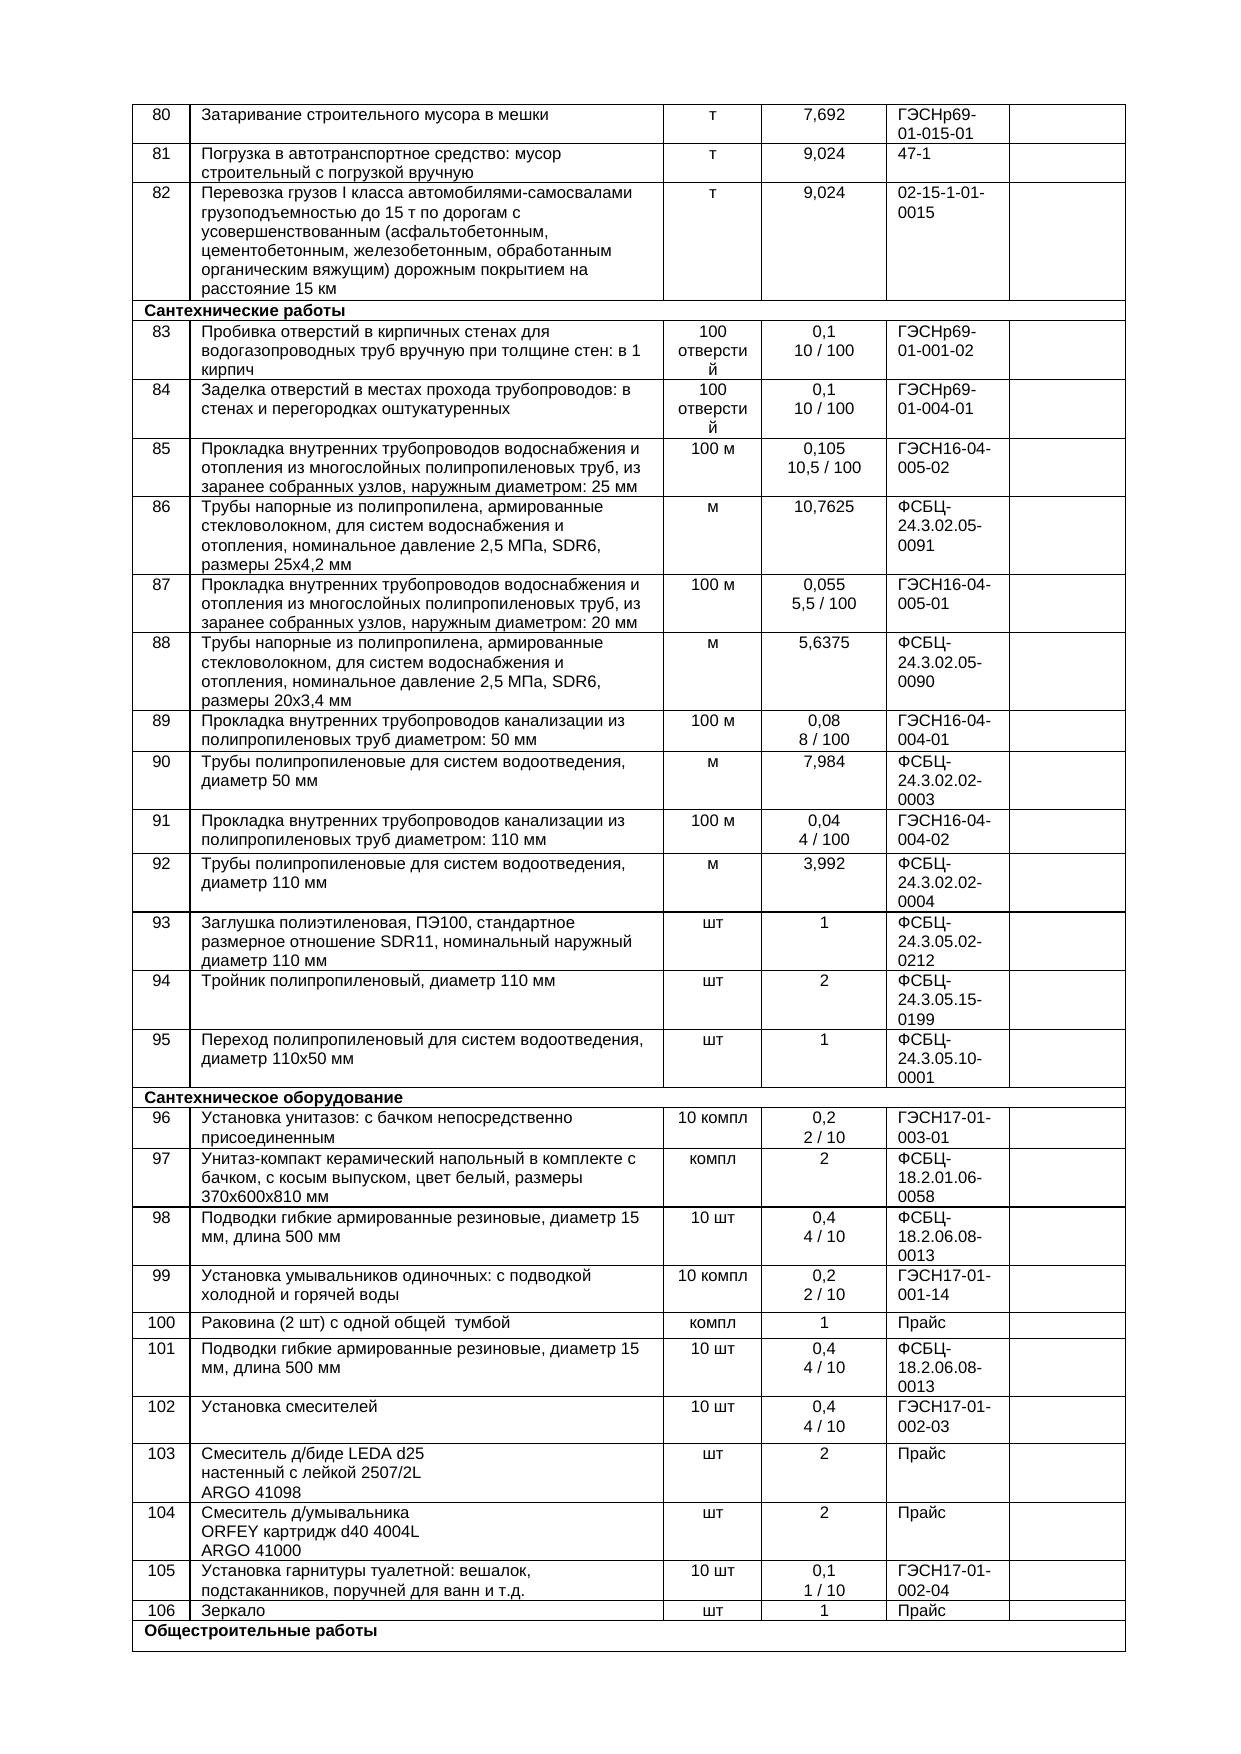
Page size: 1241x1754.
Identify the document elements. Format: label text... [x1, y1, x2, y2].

table_cell Прокладка внутренних трубопроводов водоснабжения и отопления из многослойных полипропиленовых труб, из заранее собранных узлов, наружным диаметром: 25 мм [191, 439, 663, 496]
table_cell 0,08 8 / 100 [762, 711, 886, 751]
table_cell ГЭСН16-04-004-02 [887, 810, 1009, 853]
table_cell м [664, 497, 761, 574]
table_cell 81 [133, 144, 189, 182]
table_cell 100 м [664, 575, 761, 632]
table_cell 1 [762, 1030, 886, 1087]
table_cell [1010, 1030, 1125, 1087]
table_cell ФСБЦ-18.2.01.06-0058 [887, 1149, 1009, 1206]
table_cell Прокладка внутренних трубопроводов канализации из полипропиленовых труб диаметром: 110 мм [191, 810, 663, 853]
table_cell [1010, 1444, 1125, 1502]
table_cell шт [664, 1030, 761, 1087]
table_cell ГЭСН16-04-005-02 [887, 439, 1009, 496]
table_cell 96 [133, 1108, 189, 1148]
table_cell Смеситель д/биде LEDA d25 настенный с лейкой 2507/2L ARGO 41098 [191, 1444, 663, 1502]
table_cell Сантехнические работы [133, 301, 1125, 320]
table_cell ФСБЦ-24.3.05.02-0212 [887, 913, 1009, 970]
table_cell 10,7625 [762, 497, 886, 574]
table_cell 1 [762, 913, 886, 970]
table_cell 95 [133, 1030, 189, 1087]
table_cell [1010, 1149, 1125, 1206]
table_cell 0,1 1 / 10 [762, 1561, 886, 1600]
table_cell [1010, 1108, 1125, 1148]
table_cell ФСБЦ-24.3.02.02-0004 [887, 854, 1009, 911]
table_cell ГЭСН17-01-002-04 [887, 1561, 1009, 1600]
table_cell ФСБЦ-24.3.05.15-0199 [887, 971, 1009, 1028]
table_cell компл [664, 1149, 761, 1206]
table_cell ФСБЦ-18.2.06.08-0013 [887, 1208, 1009, 1265]
table_cell [1010, 1208, 1125, 1265]
table_cell 100 [133, 1313, 189, 1337]
table_cell 0,4 4 / 10 [762, 1208, 886, 1265]
table_cell 100 м [664, 711, 761, 751]
table_cell 1 [762, 1313, 886, 1337]
table_cell [1010, 1266, 1125, 1312]
table_cell [1010, 439, 1125, 496]
table_cell 7,692 [762, 105, 886, 143]
table_cell т [664, 183, 761, 300]
table_cell шт [664, 971, 761, 1028]
table_cell 97 [133, 1149, 189, 1206]
table_cell Заглушка полиэтиленовая, ПЭ100, стандартное размерное отношение SDR11, номинальный наружный диаметр 110 мм [191, 913, 663, 970]
table_cell [1010, 321, 1125, 379]
table_cell Прайс [887, 1601, 1009, 1620]
table_cell 0,055 5,5 / 100 [762, 575, 886, 632]
table_cell 5,6375 [762, 633, 886, 710]
table_cell Сантехническое оборудование [133, 1088, 1125, 1107]
table_cell 3,992 [762, 854, 886, 911]
table_cell шт [664, 1503, 761, 1560]
table_cell 10 компл [664, 1108, 761, 1148]
table_cell 100 м [664, 810, 761, 853]
table_cell ГЭСН17-01-002-03 [887, 1397, 1009, 1443]
table_cell Прокладка внутренних трубопроводов канализации из полипропиленовых труб диаметром: 50 мм [191, 711, 663, 751]
table_cell 10 шт [664, 1397, 761, 1443]
table_cell 0,4 4 / 10 [762, 1397, 886, 1443]
table_cell 86 [133, 497, 189, 574]
table_cell ГЭСН16-04-004-01 [887, 711, 1009, 751]
table_cell 91 [133, 810, 189, 853]
table_cell Установка смесителей [191, 1397, 663, 1443]
table_cell [1010, 183, 1125, 300]
table_cell 104 [133, 1503, 189, 1560]
table_cell Общестроительные работы [133, 1621, 1125, 1651]
table_cell [1010, 854, 1125, 911]
table_cell 0,04 4 / 100 [762, 810, 886, 853]
table_cell ГЭСНр69-01-015-01 [887, 105, 1009, 143]
table_cell 1 [762, 1601, 886, 1620]
table_cell 88 [133, 633, 189, 710]
table_cell Трубы напорные из полипропилена, армированные стекловолокном, для систем водоснабжения и отопления, номинальное давление 2,5 МПа, SDR6, размеры 25х4,2 мм [191, 497, 663, 574]
table_cell 10 шт [664, 1339, 761, 1396]
table_cell Зеркало [191, 1601, 663, 1620]
table_cell 103 [133, 1444, 189, 1502]
table_cell ГЭСН16-04-005-01 [887, 575, 1009, 632]
table_cell Унитаз-компакт керамический напольный в комплекте с бачком, с косым выпуском, цвет белый, размеры 370х600х810 мм [191, 1149, 663, 1206]
table_cell ФСБЦ-24.3.05.10-0001 [887, 1030, 1009, 1087]
table_cell 83 [133, 321, 189, 379]
table_cell 82 [133, 183, 189, 300]
table_cell Установка гарнитуры туалетной: вешалок, подстаканников, поручней для ванн и т.д. [191, 1561, 663, 1600]
table_cell 0,1 10 / 100 [762, 321, 886, 379]
table_cell 80 [133, 105, 189, 143]
table_cell 100 отверстий [664, 380, 761, 437]
table_cell 0,1 10 / 100 [762, 380, 886, 437]
table_cell м [664, 854, 761, 911]
table_cell [1010, 1561, 1125, 1600]
table_cell [1010, 575, 1125, 632]
table_cell шт [664, 913, 761, 970]
table_cell 0,2 2 / 10 [762, 1266, 886, 1312]
table_cell Затаривание строительного мусора в мешки [191, 105, 663, 143]
table_cell 9,024 [762, 144, 886, 182]
table_cell Смеситель д/умывальника ORFEY картридж d40 4004L ARGO 41000 [191, 1503, 663, 1560]
table_cell 84 [133, 380, 189, 437]
table_cell [1010, 1601, 1125, 1620]
table_cell 10 шт [664, 1208, 761, 1265]
table_cell 2 [762, 1503, 886, 1560]
table_cell Трубы полипропиленовые для систем водоотведения, диаметр 110 мм [191, 854, 663, 911]
table_cell ФСБЦ-24.3.02.05-0091 [887, 497, 1009, 574]
table_cell 93 [133, 913, 189, 970]
table_cell ФСБЦ-18.2.06.08-0013 [887, 1339, 1009, 1396]
table_cell [1010, 105, 1125, 143]
table_cell 02-15-1-01-0015 [887, 183, 1009, 300]
table_cell 106 [133, 1601, 189, 1620]
table_cell [1010, 711, 1125, 751]
table_cell Погрузка в автотранспортное средство: мусор строительный с погрузкой вручную [191, 144, 663, 182]
table_cell [1010, 810, 1125, 853]
table_cell 7,984 [762, 752, 886, 809]
table_cell Подводки гибкие армированные резиновые, диаметр 15 мм, длина 500 мм [191, 1208, 663, 1265]
table_cell 98 [133, 1208, 189, 1265]
table_cell Пробивка отверстий в кирпичных стенах для водогазопроводных труб вручную при толщине стен: в 1 кирпич [191, 321, 663, 379]
table_cell ГЭСНр69-01-001-02 [887, 321, 1009, 379]
table_cell т [664, 144, 761, 182]
table_cell 89 [133, 711, 189, 751]
table_cell Прайс [887, 1503, 1009, 1560]
table_cell ФСБЦ-24.3.02.05-0090 [887, 633, 1009, 710]
table_cell Перевозка грузов I класса автомобилями-самосвалами грузоподъемностью до 15 т по дорогам с усовершенствованным (асфальтобетонным, цементобетонным, железобетонным, обработанным органическим вяжущим) дорожным покрытием на расстояние 15 км [191, 183, 663, 300]
table_cell 105 [133, 1561, 189, 1600]
table_cell 0,105 10,5 / 100 [762, 439, 886, 496]
table_cell ГЭСН17-01-003-01 [887, 1108, 1009, 1148]
table_cell Установка умывальников одиночных: с подводкой холодной и горячей воды [191, 1266, 663, 1312]
table_cell 0,2 2 / 10 [762, 1108, 886, 1148]
table_cell 2 [762, 971, 886, 1028]
table_cell м [664, 752, 761, 809]
table_cell Трубы напорные из полипропилена, армированные стекловолокном, для систем водоснабжения и отопления, номинальное давление 2,5 МПа, SDR6, размеры 20х3,4 мм [191, 633, 663, 710]
table_cell [1010, 971, 1125, 1028]
table_cell шт [664, 1601, 761, 1620]
table_cell Трубы полипропиленовые для систем водоотведения, диаметр 50 мм [191, 752, 663, 809]
table_cell 94 [133, 971, 189, 1028]
table_cell 100 м [664, 439, 761, 496]
table_cell [1010, 633, 1125, 710]
table_cell [1010, 1503, 1125, 1560]
table_cell м [664, 633, 761, 710]
table_cell Прайс [887, 1444, 1009, 1502]
table_cell ГЭСНр69-01-004-01 [887, 380, 1009, 437]
table_cell 99 [133, 1266, 189, 1312]
table_cell 10 шт [664, 1561, 761, 1600]
table_cell [1010, 1313, 1125, 1337]
table_cell 0,4 4 / 10 [762, 1339, 886, 1396]
table_cell т [664, 105, 761, 143]
table_cell 47-1 [887, 144, 1009, 182]
table_cell 102 [133, 1397, 189, 1443]
table_cell 92 [133, 854, 189, 911]
table_cell 100 отверстий [664, 321, 761, 379]
table_cell 101 [133, 1339, 189, 1396]
table_cell [1010, 752, 1125, 809]
table_cell Установка унитазов: с бачком непосредственно присоединенным [191, 1108, 663, 1148]
table_cell 2 [762, 1444, 886, 1502]
table_cell Раковина (2 шт) с одной общей тумбой [191, 1313, 663, 1337]
table_cell 90 [133, 752, 189, 809]
table_cell 9,024 [762, 183, 886, 300]
table_cell [1010, 913, 1125, 970]
table_cell Тройник полипропиленовый, диаметр 110 мм [191, 971, 663, 1028]
table_cell [1010, 144, 1125, 182]
table_cell [1010, 380, 1125, 437]
table_cell Прокладка внутренних трубопроводов водоснабжения и отопления из многослойных полипропиленовых труб, из заранее собранных узлов, наружным диаметром: 20 мм [191, 575, 663, 632]
table_cell 85 [133, 439, 189, 496]
table_cell [1010, 1339, 1125, 1396]
table_cell шт [664, 1444, 761, 1502]
table_cell компл [664, 1313, 761, 1337]
table_cell [1010, 1397, 1125, 1443]
table_cell ФСБЦ-24.3.02.02-0003 [887, 752, 1009, 809]
table_cell Переход полипропиленовый для систем водоотведения, диаметр 110х50 мм [191, 1030, 663, 1087]
table_cell ГЭСН17-01-001-14 [887, 1266, 1009, 1312]
table_cell Подводки гибкие армированные резиновые, диаметр 15 мм, длина 500 мм [191, 1339, 663, 1396]
table_cell [1010, 497, 1125, 574]
table_cell Прайс [887, 1313, 1009, 1337]
table_cell 87 [133, 575, 189, 632]
table_cell 2 [762, 1149, 886, 1206]
table_cell Заделка отверстий в местах прохода трубопроводов: в стенах и перегородках оштукатуренных [191, 380, 663, 437]
table_cell 10 компл [664, 1266, 761, 1312]
